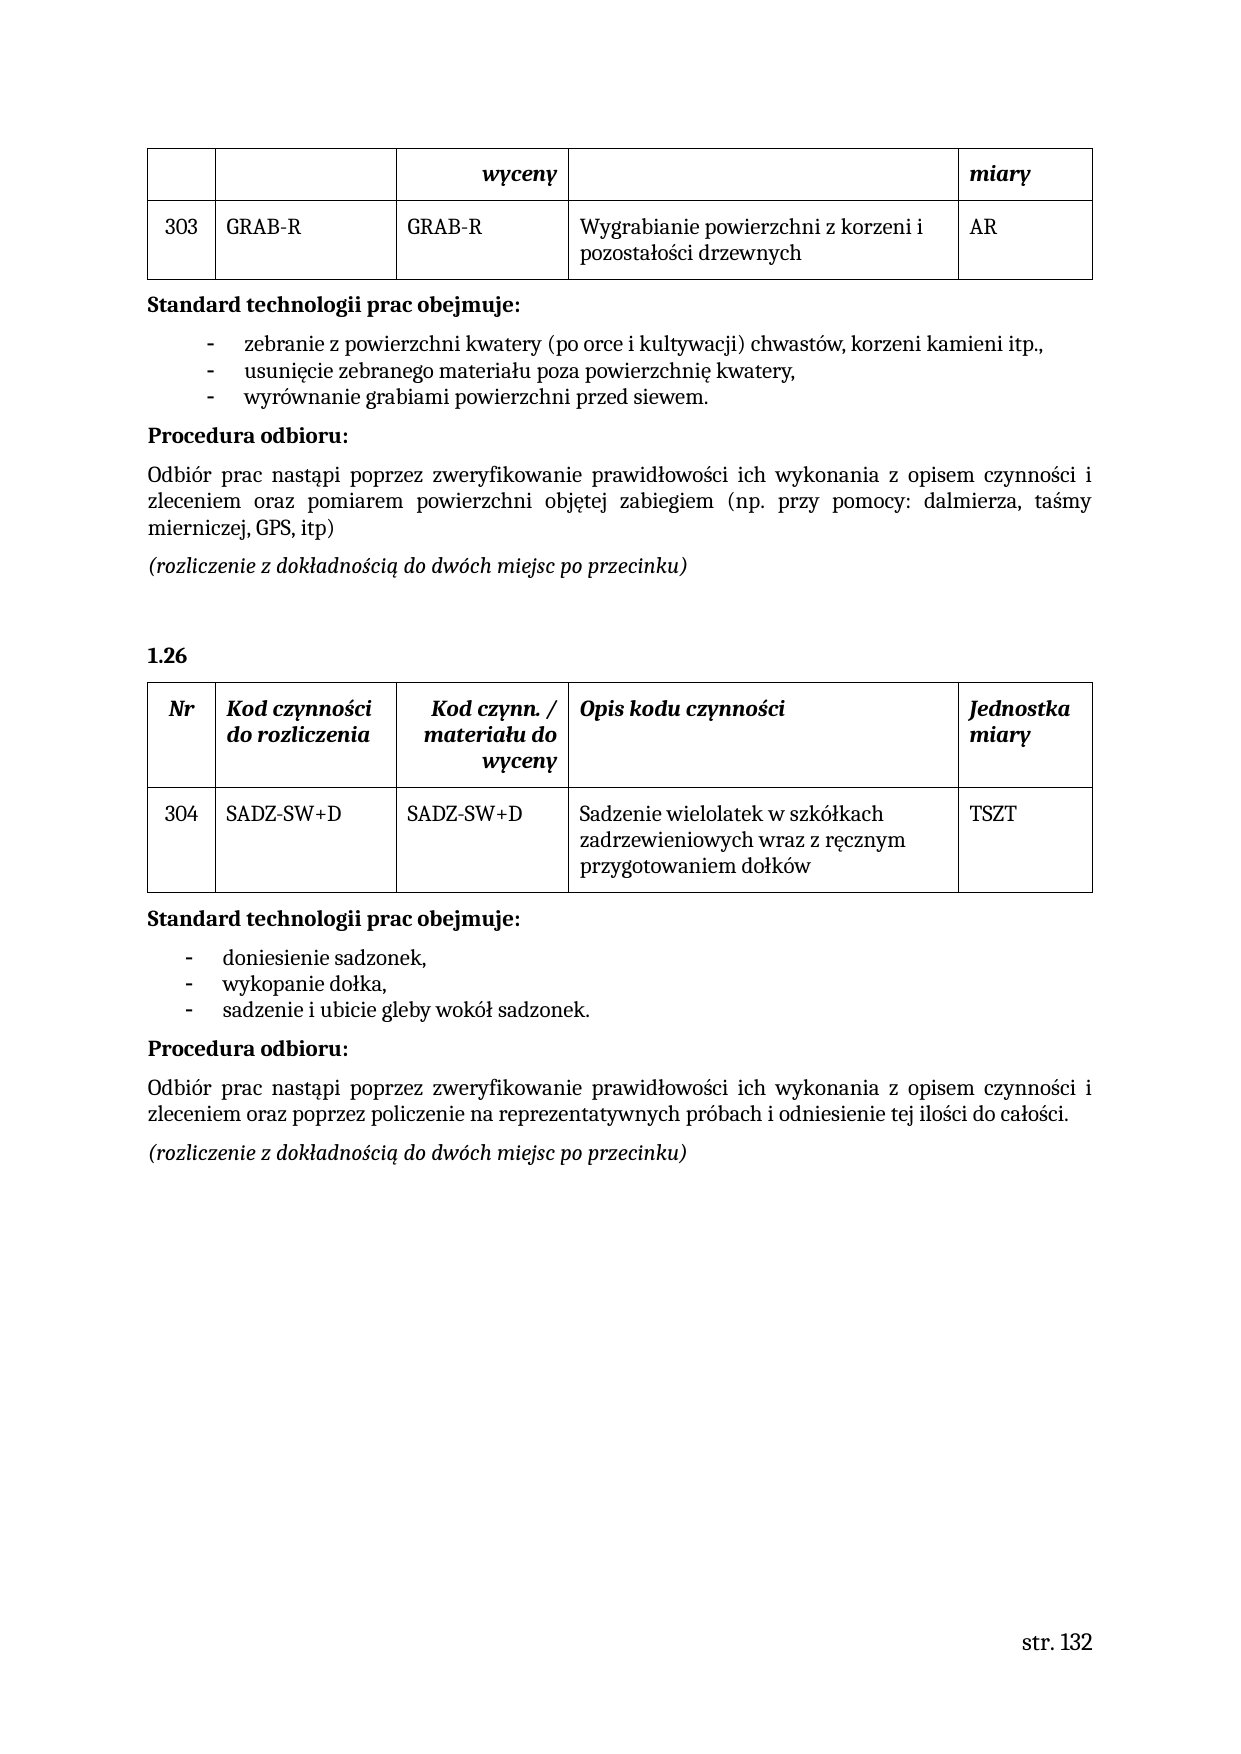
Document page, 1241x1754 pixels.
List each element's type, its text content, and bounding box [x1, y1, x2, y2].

list sadzenie i ubicie gleby wokół sadzonek. [185, 997, 1093, 1023]
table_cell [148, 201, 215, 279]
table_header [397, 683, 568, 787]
text Standard technologii prac obejmuje: [148, 292, 1093, 319]
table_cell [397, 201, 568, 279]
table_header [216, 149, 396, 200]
text (rozliczenie z dokładnością do dwóch miejsc po przecinku) [148, 553, 1093, 579]
list zebranie z powierzchni kwatery (po orce i kultywacji) chwastów, korzeni kamieni itp., [207, 331, 1093, 357]
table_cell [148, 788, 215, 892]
text Procedura odbioru: [148, 1036, 1093, 1062]
text Odbiór prac nastąpi poprzez zweryfikowanie prawidłowości ich wykonania z opisem czynności i zleceniem oraz pomiarem powierzchni objętej zabiegiem (np. przy pomocy: dalmierza, taśmy mierniczej, GPS, itp) [148, 462, 1093, 541]
list wykopanie dołka, [185, 971, 1093, 997]
list wyrównanie grabiami powierzchni przed siewem. [207, 384, 1093, 410]
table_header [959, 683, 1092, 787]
text Procedura odbioru: [148, 423, 1093, 449]
text 1.26 [148, 643, 1093, 669]
list doniesienie sadzonek, [185, 944, 1093, 971]
text Standard technologii prac obejmuje: [148, 906, 1093, 932]
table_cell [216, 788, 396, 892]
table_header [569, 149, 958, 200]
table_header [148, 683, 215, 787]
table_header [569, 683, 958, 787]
text Odbiór prac nastąpi poprzez zweryfikowanie prawidłowości ich wykonania z opisem czynności i zleceniem oraz poprzez policzenie na reprezentatywnych próbach i odniesienie tej ilości do całości. [148, 1075, 1093, 1128]
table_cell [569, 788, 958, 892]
list usunięcie zebranego materiału poza powierzchnię kwatery, [207, 357, 1093, 384]
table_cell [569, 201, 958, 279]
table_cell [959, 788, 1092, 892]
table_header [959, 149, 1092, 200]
text (rozliczenie z dokładnością do dwóch miejsc po przecinku) [148, 1140, 1093, 1166]
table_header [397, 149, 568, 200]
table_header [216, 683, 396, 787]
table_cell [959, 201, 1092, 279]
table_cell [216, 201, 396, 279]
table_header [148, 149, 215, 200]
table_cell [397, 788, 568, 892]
